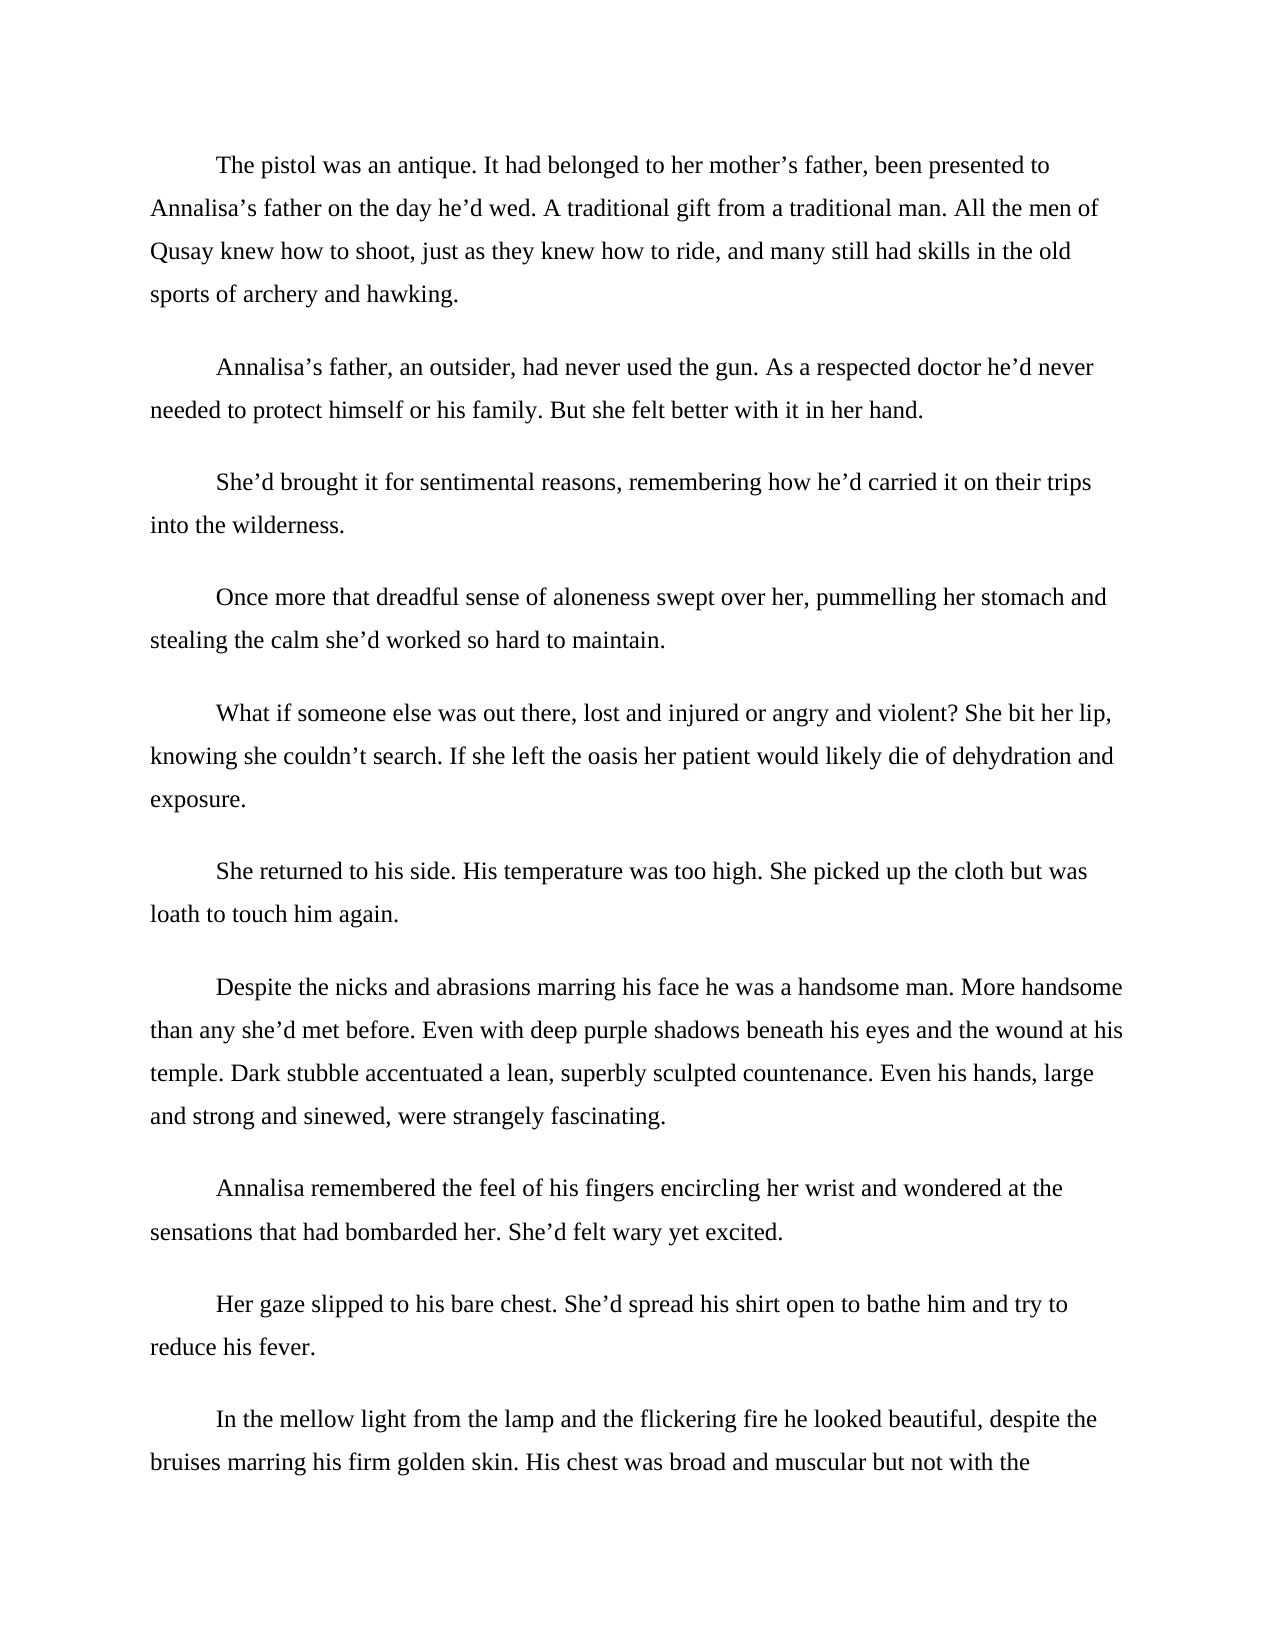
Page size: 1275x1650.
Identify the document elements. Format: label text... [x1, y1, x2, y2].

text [150, 1404, 1125, 1476]
text Annalisa’s father, an outsider, had never used the gun. As a respected doctor he’d never needed to protect himself or his family. But she felt better with it in her hand. [150, 352, 1125, 423]
text The pistol was an antique. It had belonged to her mother’s father, been presented to Annalisa’s father on the day he’d wed. A traditional gift from a traditional man. All the men of Qusay knew how to shoot, just as they knew how to ride, and many still had skills in the old sports of archery and hawking. [150, 150, 1125, 308]
text She’d brought it for sentimental reasons, remembering how he’d carried it on their trips into the wilderness. [150, 467, 1125, 539]
text Despite the nicks and abrasions marring his face he was a handsome man. More handsome than any she’d met before. Even with deep purple shadows beneath his eyes and the wound at his temple. Dark stubble accentuated a lean, superbly sculpted countenance. Even his hands, large and strong and sinewed, were strangely fascinating. [150, 972, 1125, 1130]
text Annalisa remembered the feel of his fingers encircling her wrist and wondered at the sensations that had bombarded her. She’d felt wary yet excited. [150, 1173, 1125, 1245]
text She returned to his side. His temperature was too high. She picked up the cloth but was loath to touch him again. [150, 856, 1125, 928]
text What if someone else was out there, lost and injured or angry and violent? She bit her lip, knowing she couldn’t search. If she left the oasis her patient would likely die of dehydration and exposure. [150, 698, 1125, 813]
text Her gaze slipped to his bare chest. She’d spread his shirt open to bathe him and try to reduce his fever. [150, 1289, 1125, 1361]
text Once more that dreadful sense of aloneness swept over her, pummelling her stomach and stealing the calm she’d worked so hard to maintain. [150, 582, 1125, 654]
